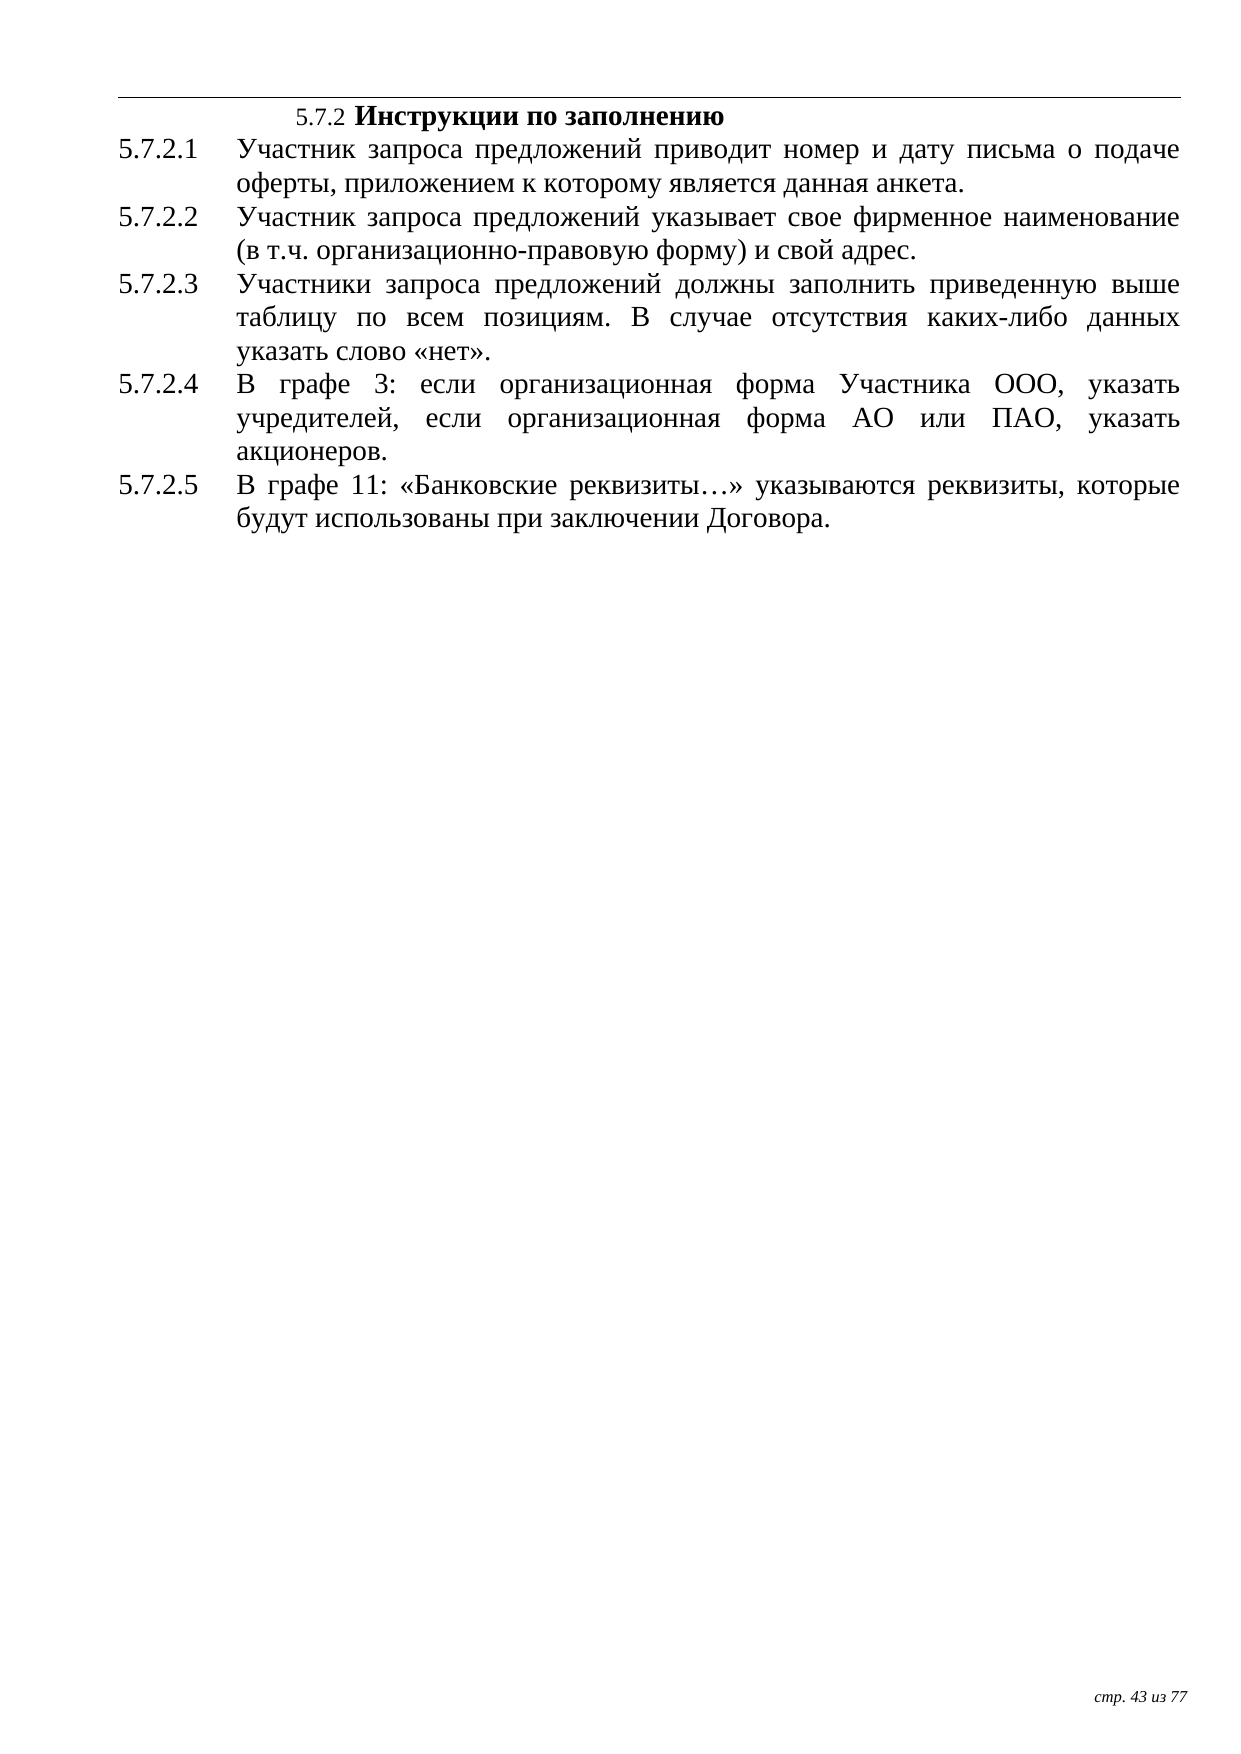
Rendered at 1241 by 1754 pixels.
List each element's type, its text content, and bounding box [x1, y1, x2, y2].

text Участники запроса предложений должны заполнить приведенную выше таблицу по всем позициям. В случае отсутствия каких-либо данных указать слово «нет». [118, 266, 1181, 366]
text Участник запроса предложений указывает свое фирменное наименование (в т.ч. организационно-правовую форму) и свой адрес. [118, 199, 1181, 266]
text Инструкции по заполнению [236, 98, 1181, 132]
text В графе 3: если организационная форма Участника ООО, указать учредителей, если организационная форма АО или ПАО, указать акционеров. [118, 366, 1181, 467]
text Участник запроса предложений приводит номер и дату письма о подаче оферты, приложением к которому является данная анкета. [118, 132, 1181, 199]
text В графе 11: «Банковские реквизиты…» указываются реквизиты, которые будут использованы при заключении Договора. [118, 467, 1181, 534]
